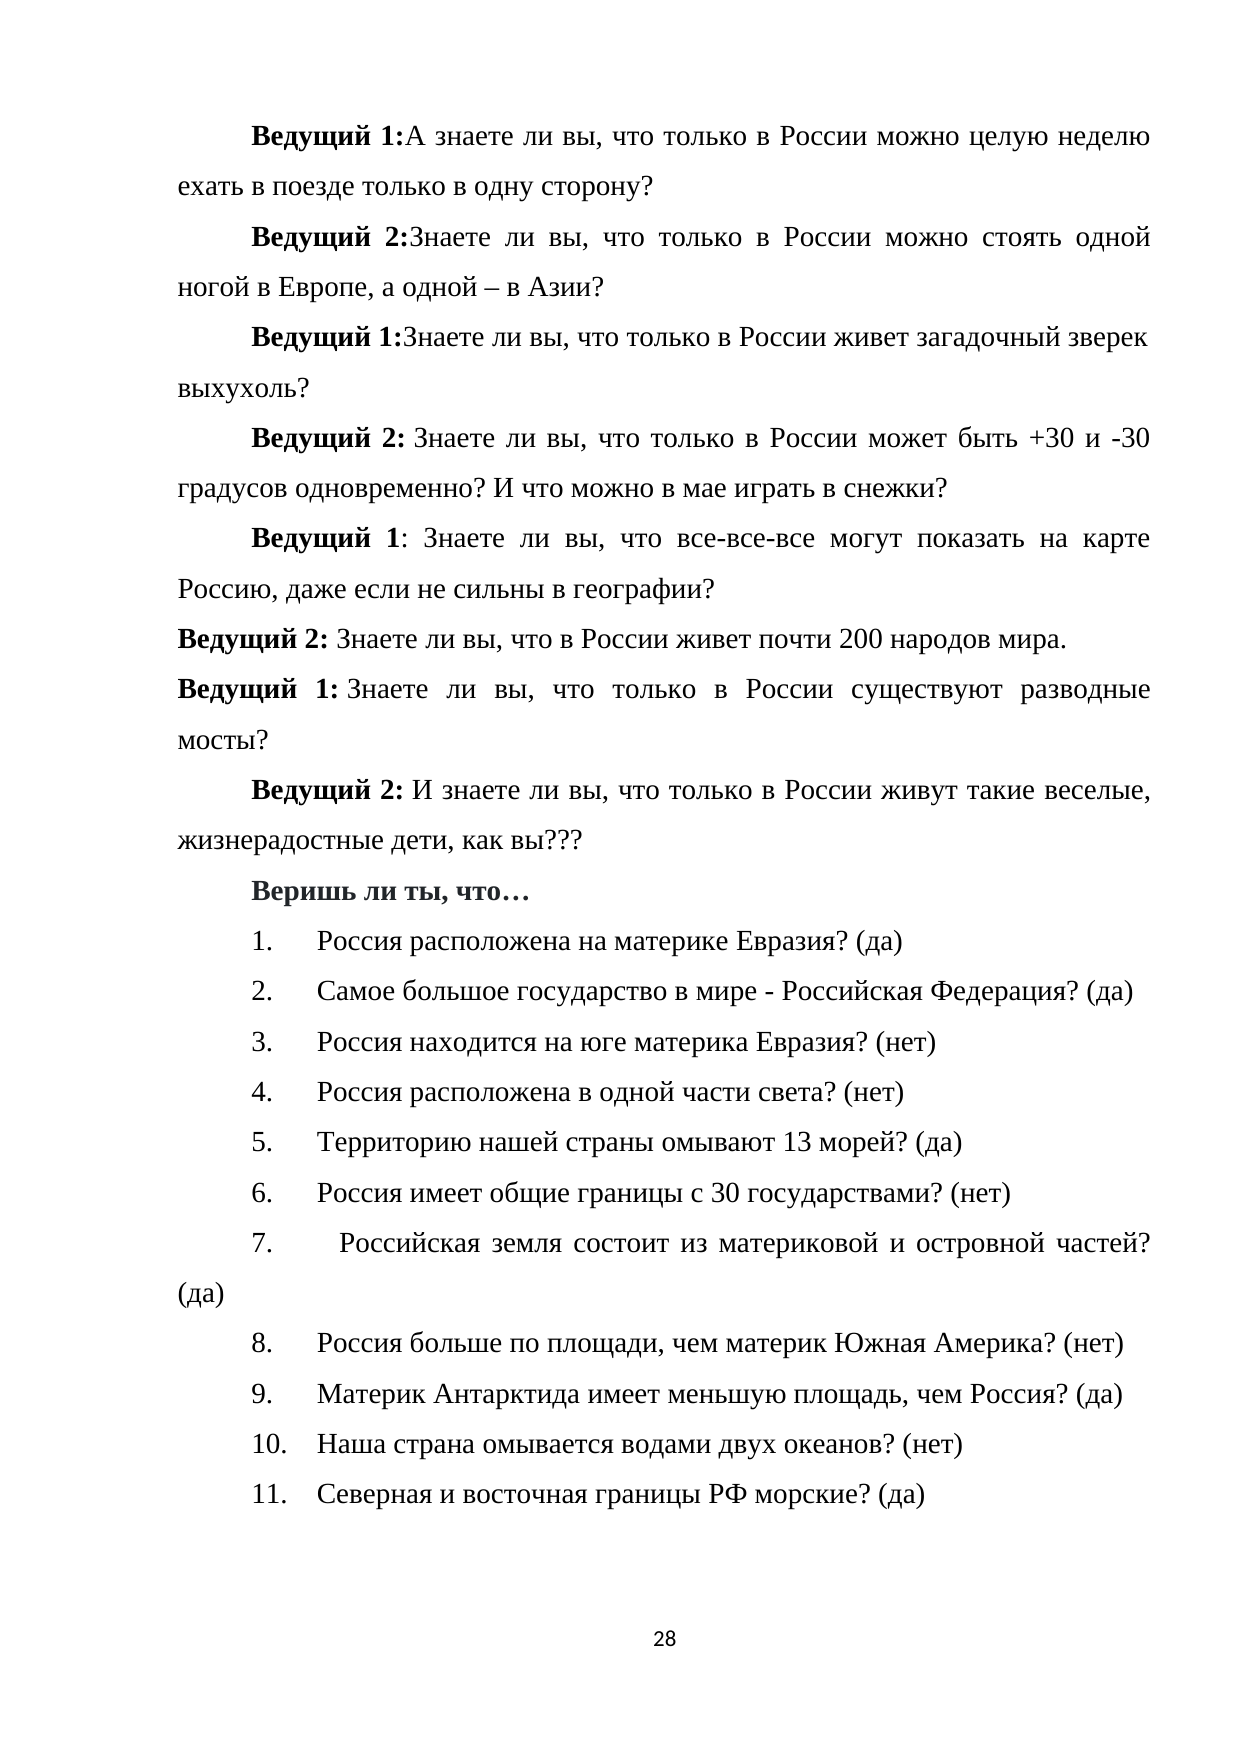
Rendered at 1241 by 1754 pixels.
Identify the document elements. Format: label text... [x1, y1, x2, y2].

text 8. Россия больше по площади, чем материк Южная Америка? (нет) [177, 1326, 1152, 1359]
text 11. Северная и восточная границы РФ морские? (да) [177, 1477, 1152, 1510]
text 6. Россия имеет общие границы с 30 государствами? (нет) [177, 1175, 1152, 1208]
text 1. Россия расположена на материке Евразия? (да) [177, 923, 1152, 957]
text 3. Россия находится на юге материка Евразия? (нет) [177, 1024, 1152, 1057]
text выхухоль? [177, 370, 1152, 403]
text 9. Материк Антарктида имеет меньшую площадь, чем Россия? (да) [177, 1376, 1152, 1409]
text Ведущий 1: Знаете ли вы, что только в России существуют разводные мосты? [177, 672, 1152, 755]
text Ведущий 1:Знаете ли вы, что только в России живет загадочный зверек [177, 319, 1152, 353]
text Ведущий 2: Знаете ли вы, что только в России может быть +30 и -30 градусов одновременно? И что можно в мае играть в снежки? [177, 420, 1152, 504]
text Ведущий 1: Знаете ли вы, что все-все-все могут показать на карте Россию, даже если не сильны в географии? [177, 521, 1152, 604]
text Ведущий 1:А знаете ли вы, что только в России можно целую неделю ехать в поезде только в одну сторону? [177, 118, 1152, 202]
text Ведущий 2: И знаете ли вы, что только в России живут такие веселые, жизнерадостные дети, как вы??? [177, 772, 1152, 856]
text Ведущий 2: Знаете ли вы, что в России живет почти 200 народов мира. [177, 621, 1152, 655]
text 7. Российская земля состоит из материковой и островной частей? (да) [177, 1225, 1152, 1309]
text 10. Наша страна омывается водами двух океанов? (нет) [177, 1426, 1152, 1460]
text 2. Самое большое государство в мире - Российская Федерация? (да) [177, 973, 1152, 1007]
text Веришь ли ты, что… [177, 873, 1152, 906]
text 4. Россия расположена в одной части света? (нет) [177, 1074, 1152, 1108]
text 5. Территорию нашей страны омывают 13 морей? (да) [177, 1124, 1152, 1158]
text Ведущий 2:Знаете ли вы, что только в России можно стоять одной ногой в Европе, а одной – в Азии? [177, 219, 1152, 303]
